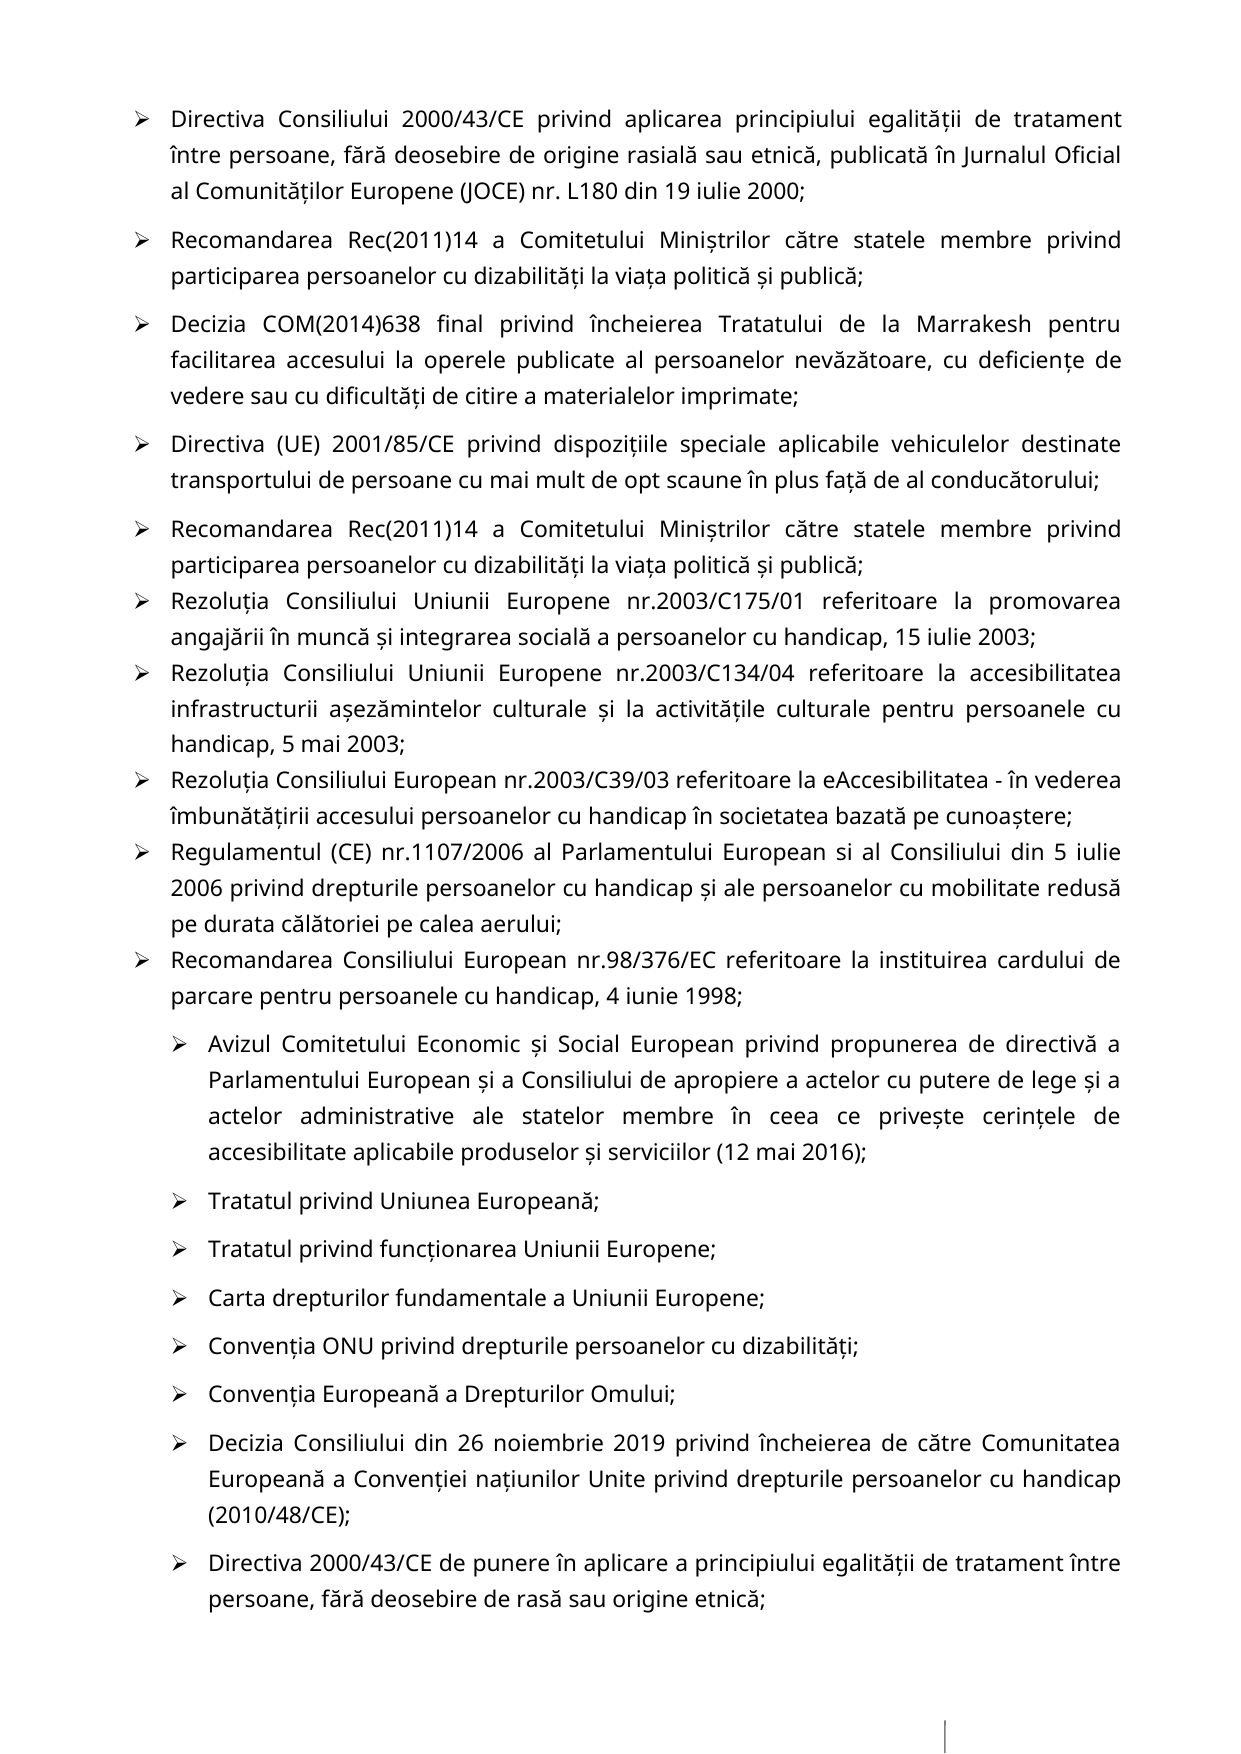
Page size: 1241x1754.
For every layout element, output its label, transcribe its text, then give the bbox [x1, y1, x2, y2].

list Regulamentul (CE) nr.1107/2006 al Parlamentului European si al Consiliului din 5 iulie 2006 privind drepturile persoanelor cu handicap și ale persoanelor cu mobilitate redusă pe durata călătoriei pe calea aerului; [133, 836, 1122, 939]
list Convenția ONU privind drepturile persoanelor cu dizabilități; [170, 1330, 1122, 1361]
list Carta drepturilor fundamentale a Uniunii Europene; [170, 1282, 1122, 1313]
list Rezoluţia Consiliului Uniunii Europene nr.2003/C134/04 referitoare la accesibilitatea infrastructurii aşezămintelor culturale şi la activităţile culturale pentru persoanele cu handicap, 5 mai 2003; [133, 657, 1122, 760]
list Rezoluţia Consiliului European nr.2003/C39/03 referitoare la eAccesibilitatea - în vederea îmbunătăţirii accesului persoanelor cu handicap în societatea bazată pe cunoaştere; [133, 764, 1122, 832]
list Directiva (UE) 2001/85/CE privind dispozițiile speciale aplicabile vehiculelor destinate transportului de persoane cu mai mult de opt scaune în plus față de al conducătorului; [133, 428, 1122, 496]
list Rezoluţia Consiliului Uniunii Europene nr.2003/C175/01 referitoare la promovarea angajării în muncă şi integrarea socială a persoanelor cu handicap, 15 iulie 2003; [133, 585, 1122, 652]
list Tratatul privind funcționarea Uniunii Europene; [170, 1233, 1122, 1264]
list Decizia Consiliului din 26 noiembrie 2019 privind încheierea de către Comunitatea Europeană a Convenției națiunilor Unite privind drepturile persoanelor cu handicap (2010/48/CE); [170, 1427, 1122, 1530]
list Tratatul privind Uniunea Europeană; [170, 1185, 1122, 1216]
list Recomandarea Rec(2011)14 a Comitetului Miniştrilor către statele membre privind participarea persoanelor cu dizabilităţi la viaţa politică şi publică; [133, 224, 1122, 291]
list Directiva 2000/43/CE de punere în aplicare a principiului egalității de tratament între persoane, fără deosebire de rasă sau origine etnică; [170, 1547, 1122, 1614]
list Avizul Comitetului Economic și Social European privind propunerea de directivă a Parlamentului European și a Consiliului de apropiere a actelor cu putere de lege și a actelor administrative ale statelor membre în ceea ce privește cerințele de accesibilitate aplicabile produselor și serviciilor (12 mai 2016); [170, 1028, 1122, 1167]
list Recomandarea Consiliului European nr.98/376/EC referitoare la instituirea cardului de parcare pentru persoanele cu handicap, 4 iunie 1998; [133, 944, 1122, 1011]
list Directiva Consiliului 2000/43/CE privind aplicarea principiului egalităţii de tratament între persoane, fără deosebire de origine rasială sau etnică, publicată în Jurnalul Oficial al Comunităţilor Europene (JOCE) nr. L180 din 19 iulie 2000; [133, 103, 1122, 207]
list Recomandarea Rec(2011)14 a Comitetului Miniştrilor către statele membre privind participarea persoanelor cu dizabilităţi la viaţa politică şi publică; [133, 513, 1122, 580]
list Decizia COM(2014)638 final privind încheierea Tratatului de la Marrakesh pentru facilitarea accesului la operele publicate al persoanelor nevăzătoare, cu deficienţe de vedere sau cu dificultăţi de citire a materialelor imprimate; [133, 308, 1122, 411]
list Convenția Europeană a Drepturilor Omului; [170, 1378, 1122, 1410]
